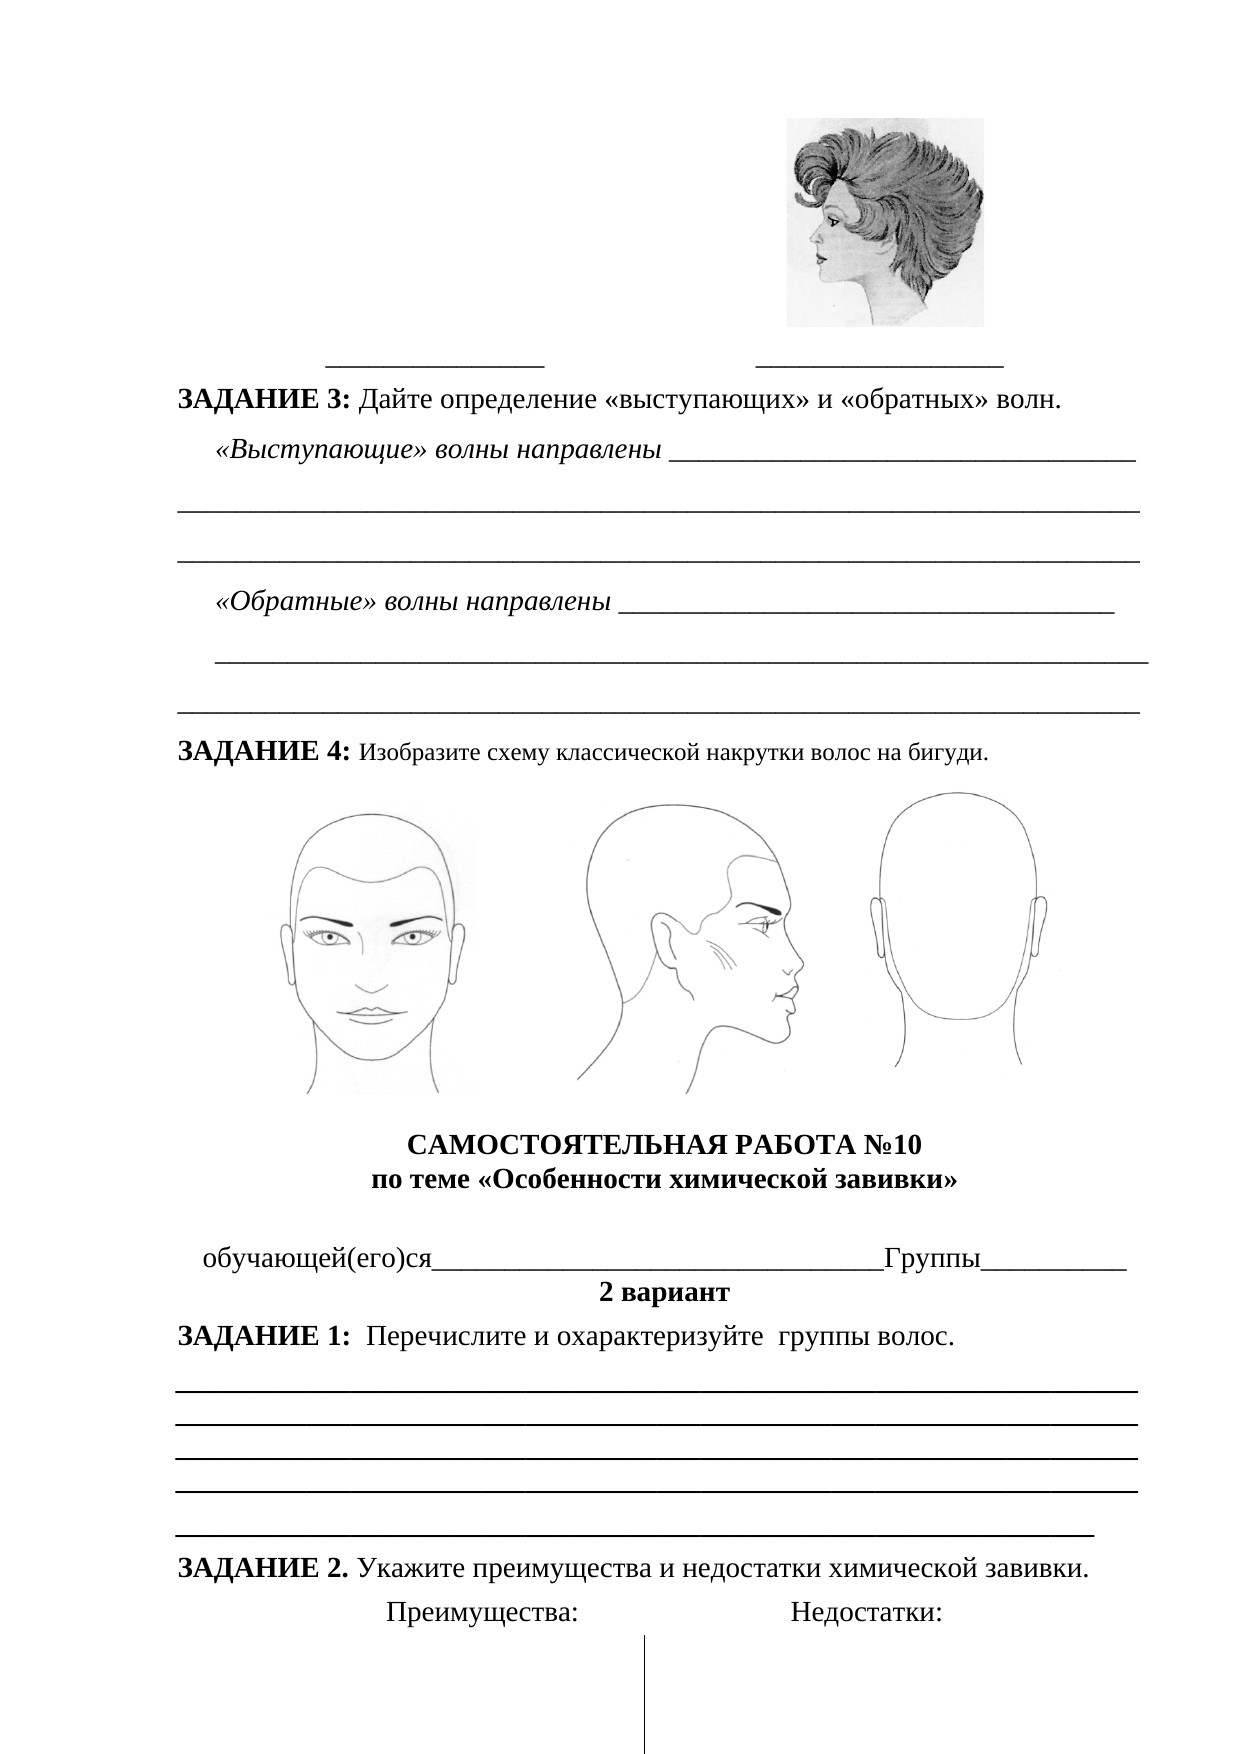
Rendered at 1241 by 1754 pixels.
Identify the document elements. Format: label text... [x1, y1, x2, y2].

text обучающей(его)ся_______________________________Группы__________ [177, 1240, 1152, 1274]
text ЗАДАНИЕ 2. Укажите преимущества и недостатки химической завивки. [177, 1550, 1152, 1584]
text по теме «Особенности химической завивки» [177, 1161, 1152, 1194]
text «Выступающие» волны направлены ________________________________ [177, 432, 1152, 465]
picture [264, 805, 476, 1094]
text ЗАДАНИЕ 1: Перечислите и охарактеризуйте группы волос. [177, 1318, 1152, 1351]
picture [857, 783, 1065, 1094]
picture [562, 801, 814, 1094]
text ЗАДАНИЕ 4: Изобразите схему классической накрутки волос на бигуди. [177, 733, 1152, 767]
text _______________ _________________ [177, 337, 1152, 371]
text САМОСТОЯТЕЛЬНАЯ РАБОТА №10 [177, 1127, 1152, 1161]
text _______________________________________________________________ [177, 1506, 1152, 1540]
text ____________________________________________________________________________________________________________________________________ [177, 482, 1152, 566]
text Преимущества: Недостатки: [177, 1594, 1152, 1628]
text ЗАДАНИЕ 3: Дайте определение «выступающих» и «обратных» волн. [177, 381, 1152, 415]
text __________________________________________________________________________________________________________________________________ [177, 633, 1152, 717]
text 2 вариант [177, 1274, 1152, 1307]
text «Обратные» волны направлены __________________________________ [177, 583, 1152, 616]
